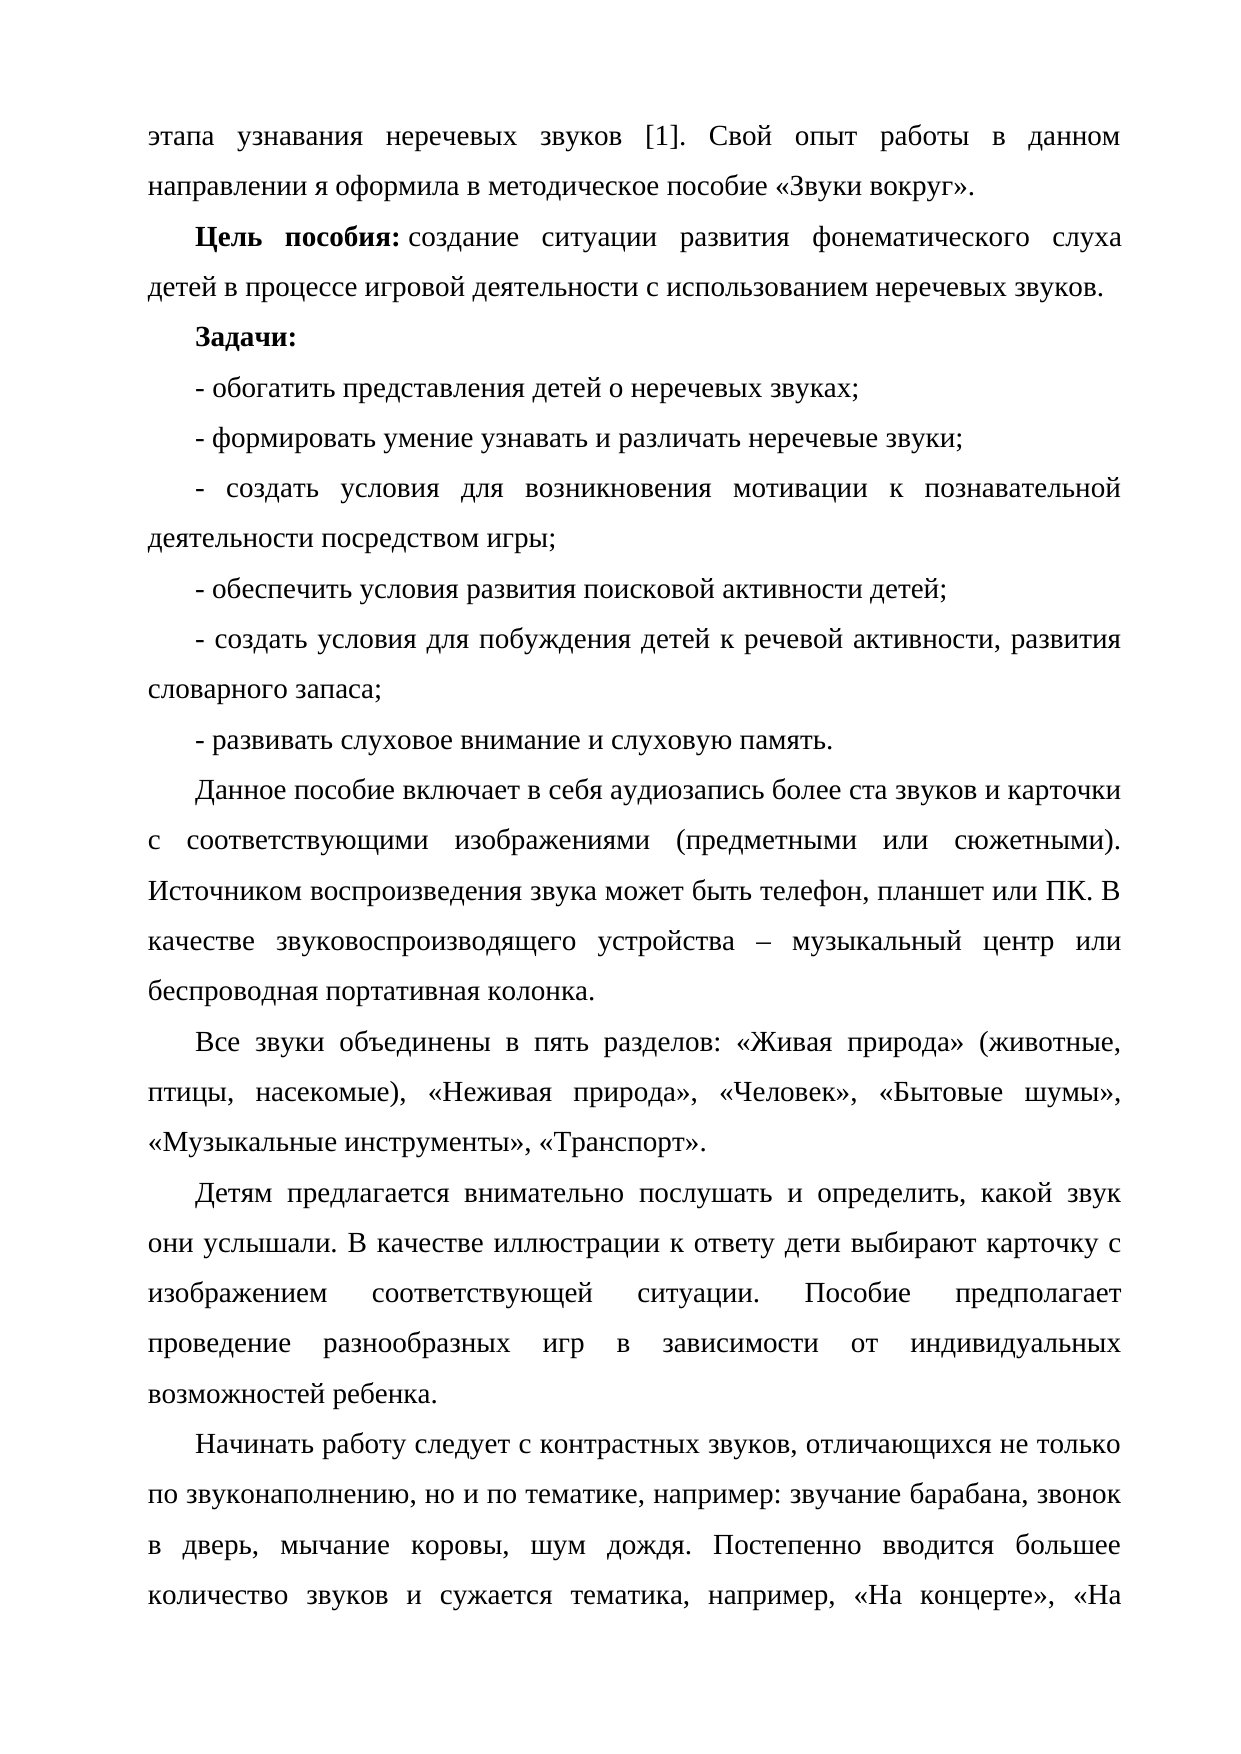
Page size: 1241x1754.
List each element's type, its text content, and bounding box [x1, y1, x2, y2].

text - создать условия для побуждения детей к речевой активности, развития словарного запаса; [148, 621, 1122, 705]
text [148, 118, 1122, 202]
text Цель пособия: создание ситуации развития фонематического слуха детей в процессе игровой деятельности с использованием неречевых звуков. [148, 219, 1122, 303]
text - обогатить представления детей о неречевых звуках; [148, 370, 1122, 403]
text - развивать слуховое внимание и слуховую память. [148, 722, 1122, 755]
text Данное пособие включает в себя аудиозапись более ста звуков и карточки с соответствующими изображениями (предметными или сюжетными). Источником воспроизведения звука может быть телефон, планшет или ПК. В качестве звуковоспроизводящего устройства – музыкальный центр или беспроводная портативная колонка. [148, 772, 1122, 1007]
text - создать условия для возникновения мотивации к познавательной деятельности посредством игры; [148, 470, 1122, 554]
text Все звуки объединены в пять разделов: «Живая природа» (животные, птицы, насекомые), «Неживая природа», «Человек», «Бытовые шумы», «Музыкальные инструменты», «Транспорт». [148, 1024, 1122, 1158]
text Задачи: [148, 319, 1122, 353]
text Детям предлагается внимательно послушать и определить, какой звук они услышали. В качестве иллюстрации к ответу дети выбирают карточку с изображением соответствующей ситуации. Пособие предполагает проведение разнообразных игр в зависимости от индивидуальных возможностей ребенка. [148, 1175, 1122, 1409]
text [148, 1426, 1122, 1611]
text - формировать умение узнавать и различать неречевые звуки; [148, 420, 1122, 453]
text - обеспечить условия развития поисковой активности детей; [148, 571, 1122, 604]
